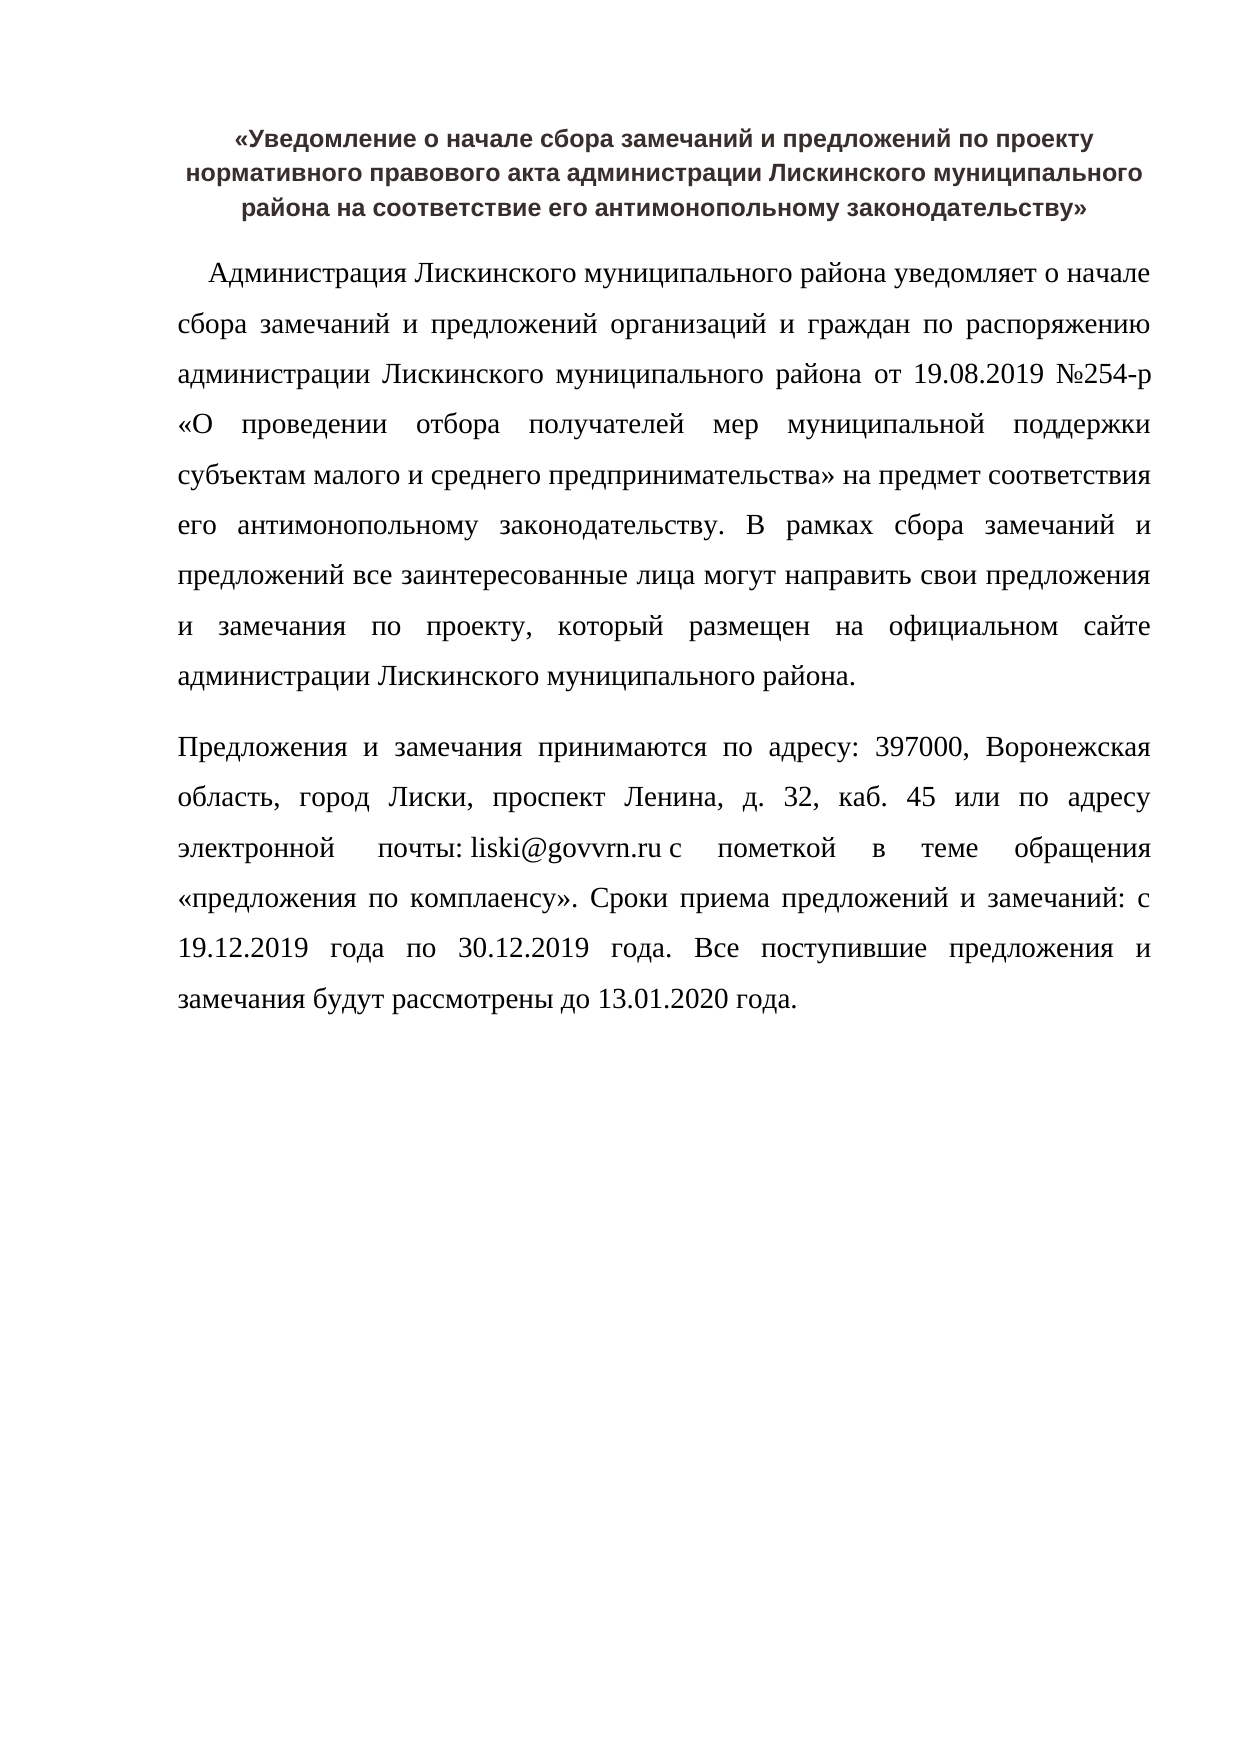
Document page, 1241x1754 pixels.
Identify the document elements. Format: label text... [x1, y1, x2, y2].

text Предложения и замечания принимаются по адресу: 397000, Воронежская область, город Лиски, проспект Ленина, д. 32, каб. 45 или по адресу электронной почты: liski@govvrn.ru с пометкой в теме обращения «предложения по комплаенсу». Сроки приема предложений и замечаний: с 19.12.2019 года по 30.12.2019 года. Все поступившие предложения и замечания будут рассмотрены до 13.01.2020 года. [177, 729, 1152, 1014]
text «Уведомление о начале сбора замечаний и предложений по проекту нормативного правового акта администрации Лискинского муниципального района на соответствие его антимонопольному законодательству» [177, 118, 1152, 221]
text Администрация Лискинского муниципального района уведомляет о начале сбора замечаний и предложений организаций и граждан по распоряжению администрации Лискинского муниципального района от 19.08.2019 №254-р «О проведении отбора получателей мер муниципальной поддержки субъектам малого и среднего предпринимательства» на предмет соответствия его антимонопольному законодательству. В рамках сбора замечаний и предложений все заинтересованные лица могут направить свои предложения и замечания по проекту, который размещен на официальном сайте администрации Лискинского муниципального района. [177, 256, 1152, 692]
